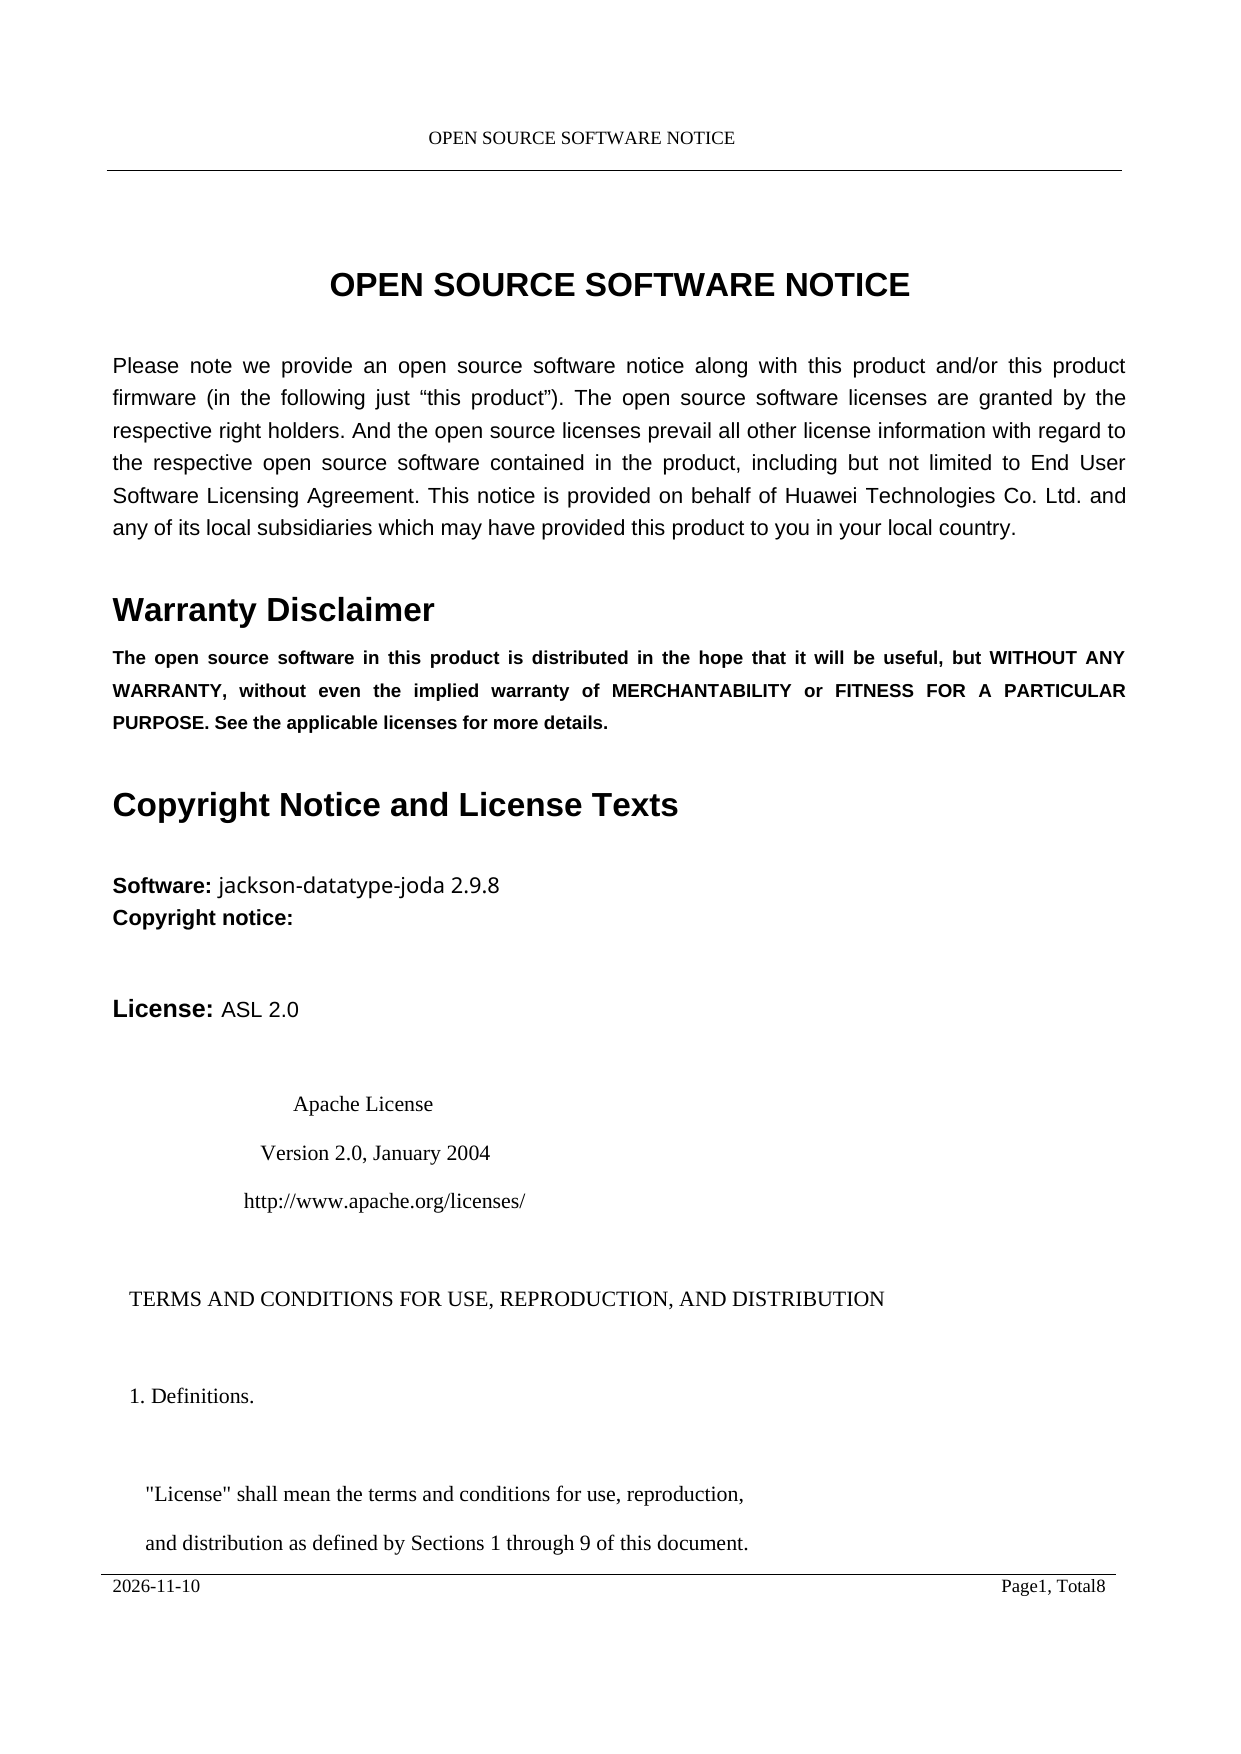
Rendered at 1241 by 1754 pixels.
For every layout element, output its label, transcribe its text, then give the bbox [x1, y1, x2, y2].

text OPEN SOURCE SOFTWARE NOTICE [112, 251, 1128, 316]
text Software: jackson-datatype-joda 2.9.8 [112, 869, 1128, 901]
text Warranty Disclaimer [112, 576, 1128, 641]
text The open source software in this product is distributed in the hope that it will be useful, but WITHOUT ANY WARRANTY, without even the implied warranty of MERCHANTABILITY or FITNESS FOR A PARTICULAR PURPOSE. See the applicable licenses for more details. [112, 641, 1128, 739]
text License: ASL 2.0 [112, 992, 1128, 1024]
text Please note we provide an open source software notice along with this product and/or this product firmware (in the following just “this product”). The open source software licenses are granted by the respective right holders. And the open source licenses prevail all other license information with regard to the respective open source software contained in the product, including but not limited to End User Software Licensing Agreement. This notice is provided on behalf of Huawei Technologies Co. Ltd. and any of its local subsidiaries which may have provided this product to you in your local country. [112, 349, 1128, 544]
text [112, 1038, 1128, 1558]
text Copyright Notice and License Texts [112, 771, 1128, 836]
text Copyright notice: [112, 901, 1128, 934]
